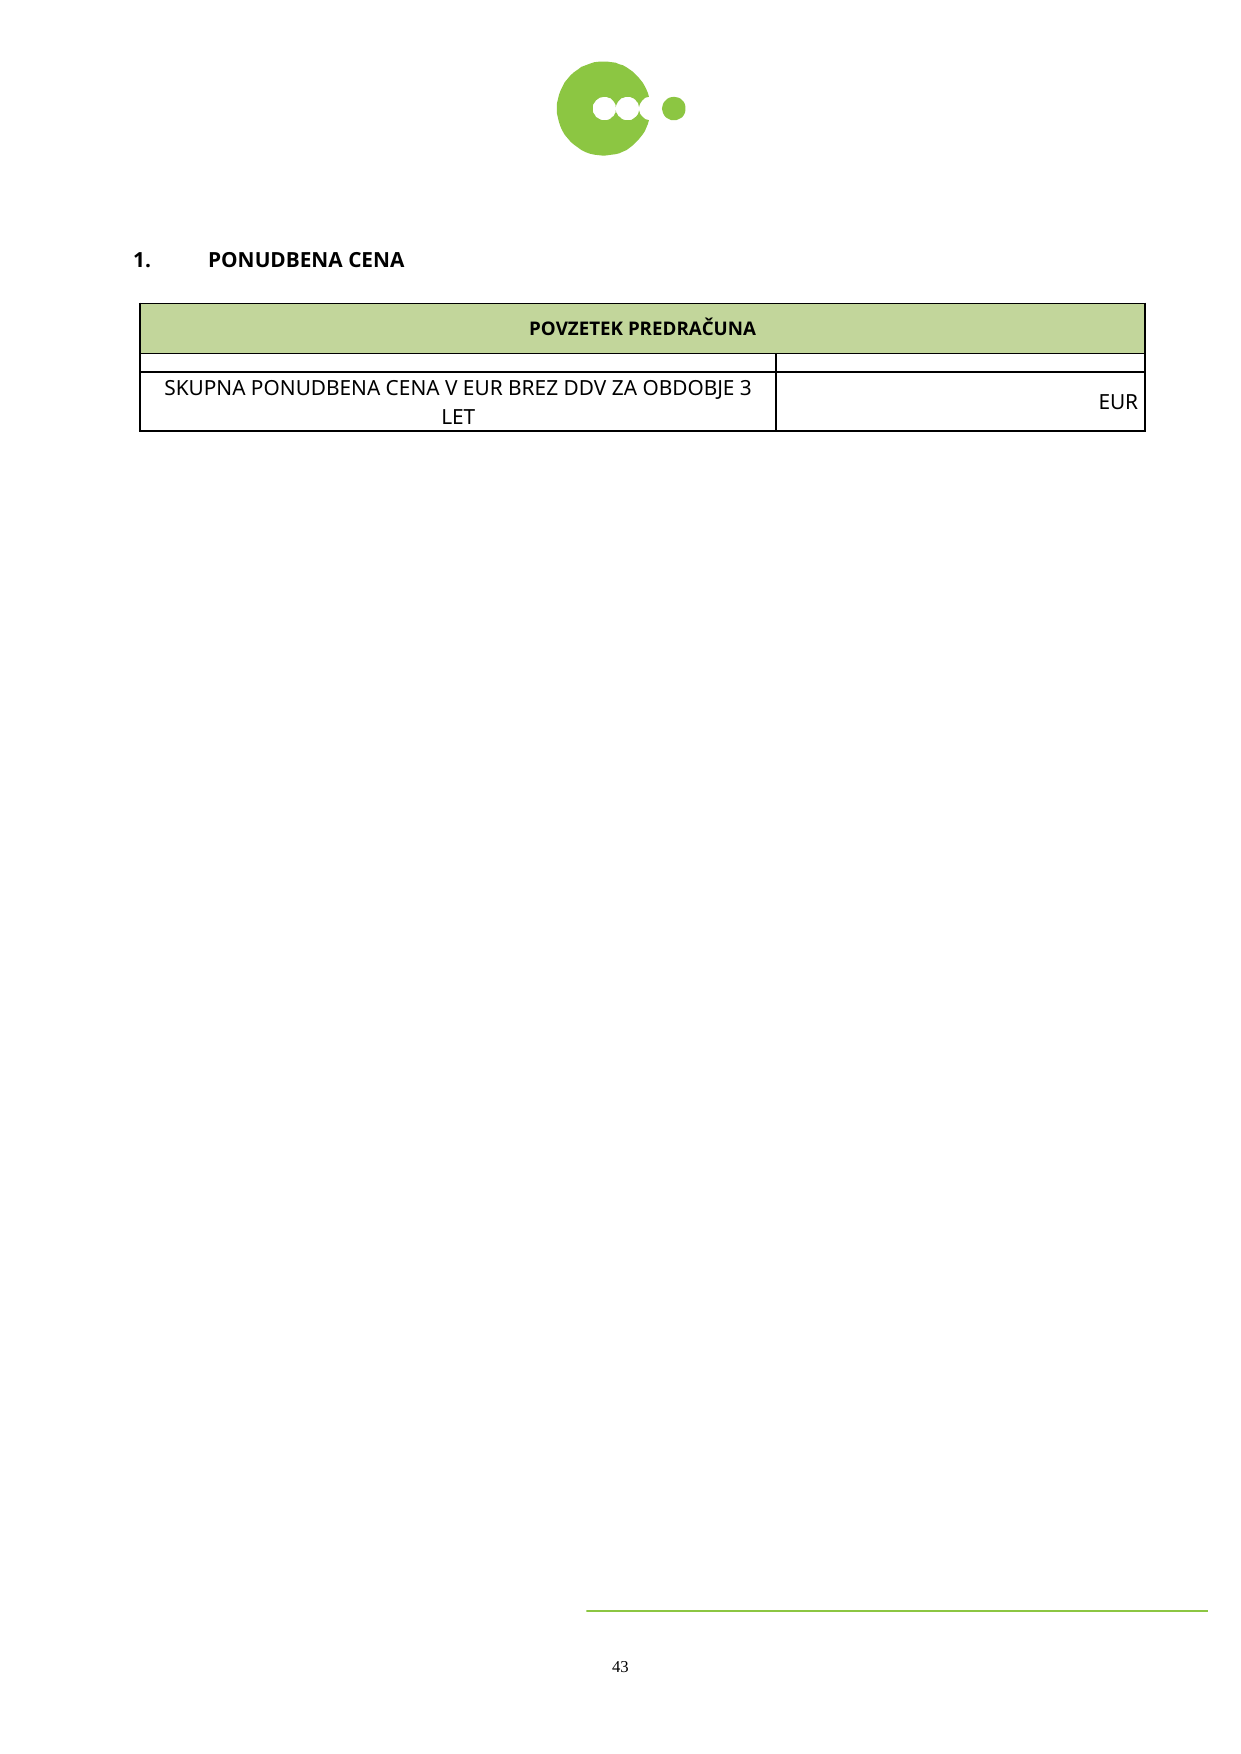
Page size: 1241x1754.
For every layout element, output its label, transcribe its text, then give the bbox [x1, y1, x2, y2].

table_cell [141, 354, 775, 371]
table_header POVZETEK PREDRAČUNA [141, 304, 1144, 353]
table_cell EUR [777, 373, 1144, 430]
table_cell [777, 354, 1144, 371]
table_cell SKUPNA PONUDBENA CENA V EUR BREZ DDV ZA OBDOBJE 3 LET [141, 373, 775, 430]
list PONUDBENA CENA [133, 246, 1048, 274]
